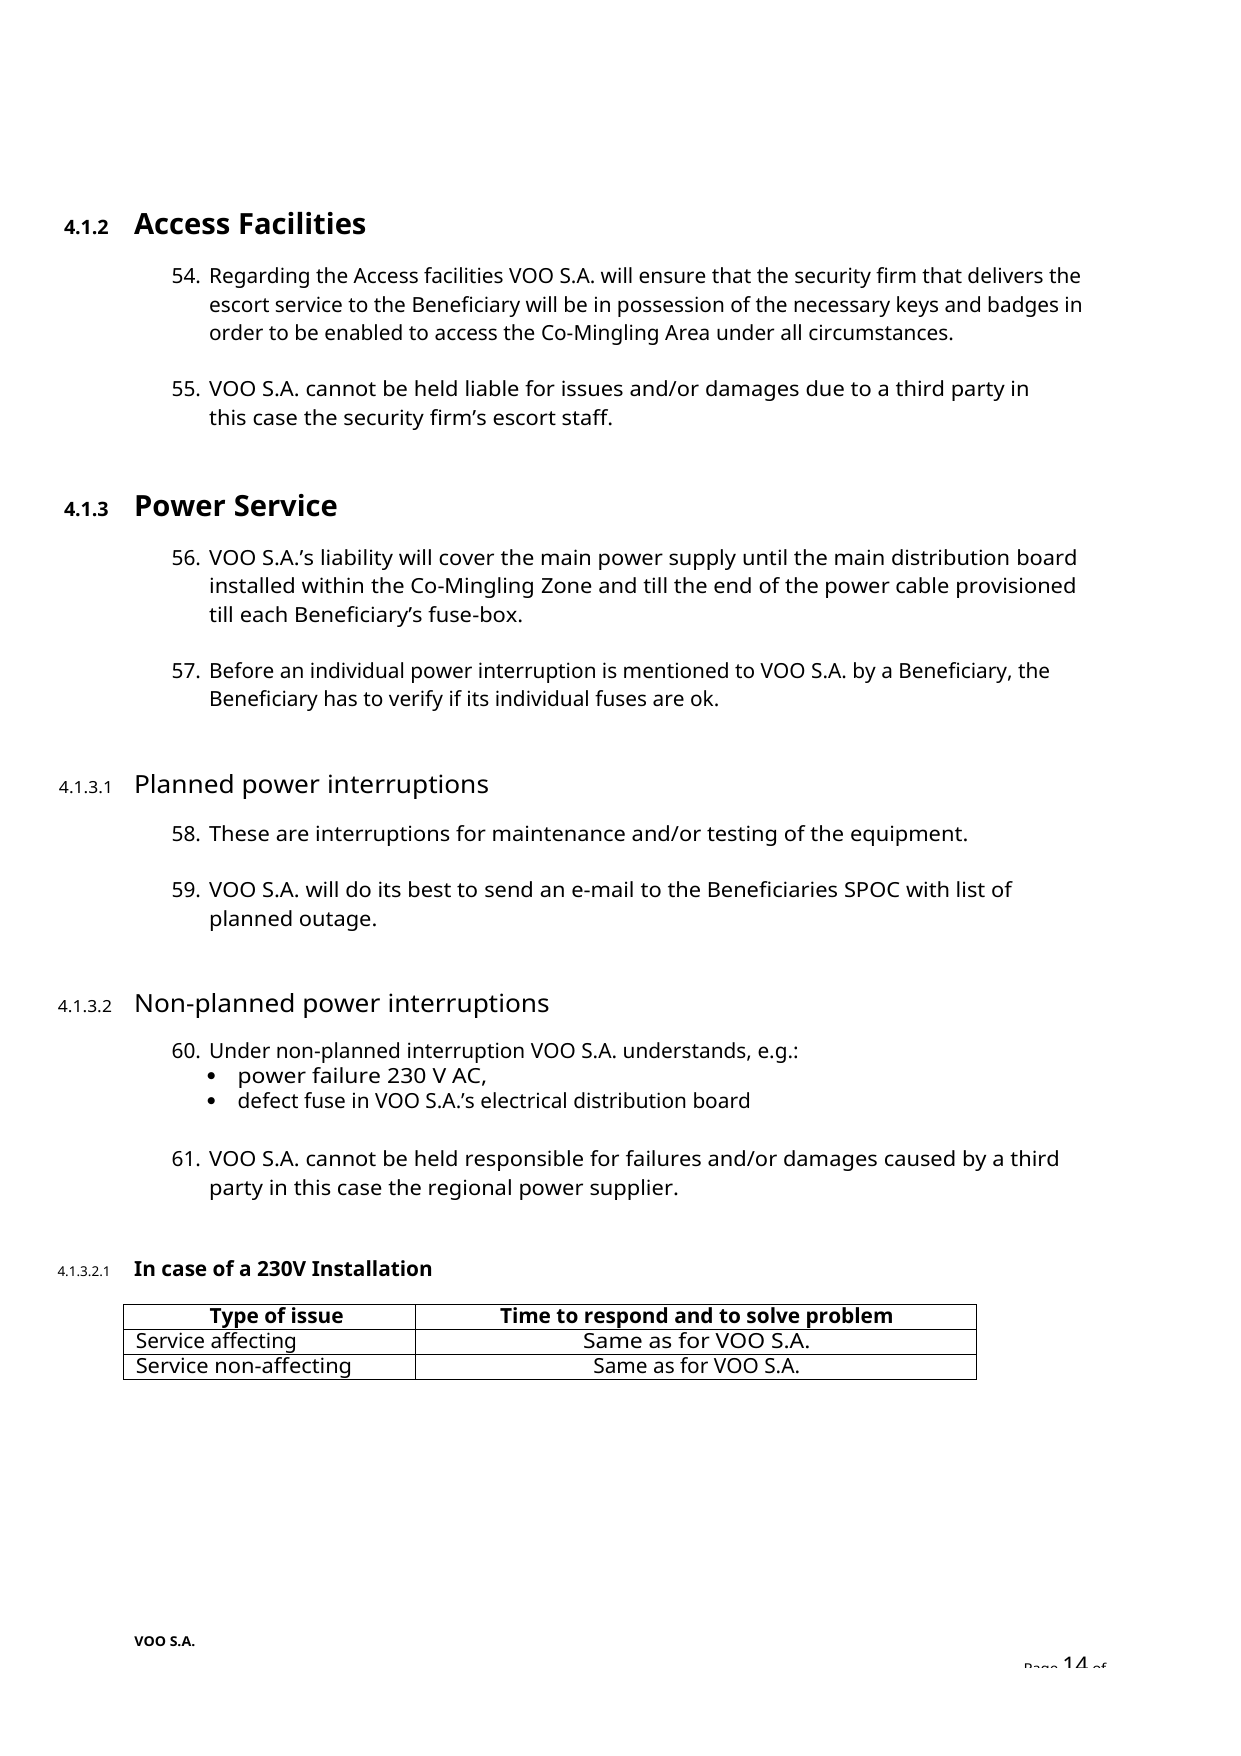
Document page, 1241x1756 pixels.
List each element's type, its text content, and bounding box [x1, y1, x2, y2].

text 4.1.3.1 Planned power interruptions [59, 766, 1117, 800]
list These are interruptions for maintenance and/or testing of the equipment. [171, 819, 1117, 848]
list VOO S.A. cannot be held responsible for failures and/or damages caused by a third party in this case the regional power supplier. [171, 1144, 1088, 1201]
table_cell Same as for VOO S.A. [416, 1355, 976, 1379]
table_cell Service affecting [124, 1330, 415, 1354]
table_cell Same as for VOO S.A. [416, 1330, 976, 1354]
table_cell Service non-affecting [124, 1355, 415, 1379]
list VOO S.A. will do its best to send an e-mail to the Beneficiaries SPOC with list of planned outage. [171, 876, 1097, 932]
list Regarding the Access facilities VOO S.A. will ensure that the security firm that delivers the escort service to the Beneficiary will be in possession of the necessary keys and badges in order to be enabled to access the Co-Mingling Area under all circumstances. [171, 261, 1099, 347]
list Under non-planned interruption VOO S.A. understands, e.g.: [171, 1038, 1117, 1063]
list Before an individual power interruption is mentioned to VOO S.A. by a Beneficiary, the Beneficiary has to verify if its individual fuses are ok. [171, 656, 1080, 713]
subtitle Access Facilities [64, 203, 1117, 243]
list defect fuse in VOO S.A.’s electrical distribution board [208, 1089, 1117, 1114]
text 4.1.3.2.1 In case of a 230V Installation [57, 1254, 1117, 1283]
list power failure 230 V AC, [208, 1063, 1117, 1089]
list VOO S.A. cannot be held liable for issues and/or damages due to a third party in this case the security firm’s escort staff. [171, 374, 1066, 431]
table_header Time to respond and to solve problem [416, 1305, 976, 1329]
table_header Type of issue [124, 1305, 415, 1329]
text 4.1.3.2 Non-planned power interruptions [58, 986, 1117, 1020]
subtitle Power Service [64, 485, 1117, 525]
list VOO S.A.’s liability will cover the main power supply until the main distribution board installed within the Co-Mingling Zone and till the end of the power cable provisioned till each Beneficiary’s fuse-box. [171, 543, 1097, 628]
